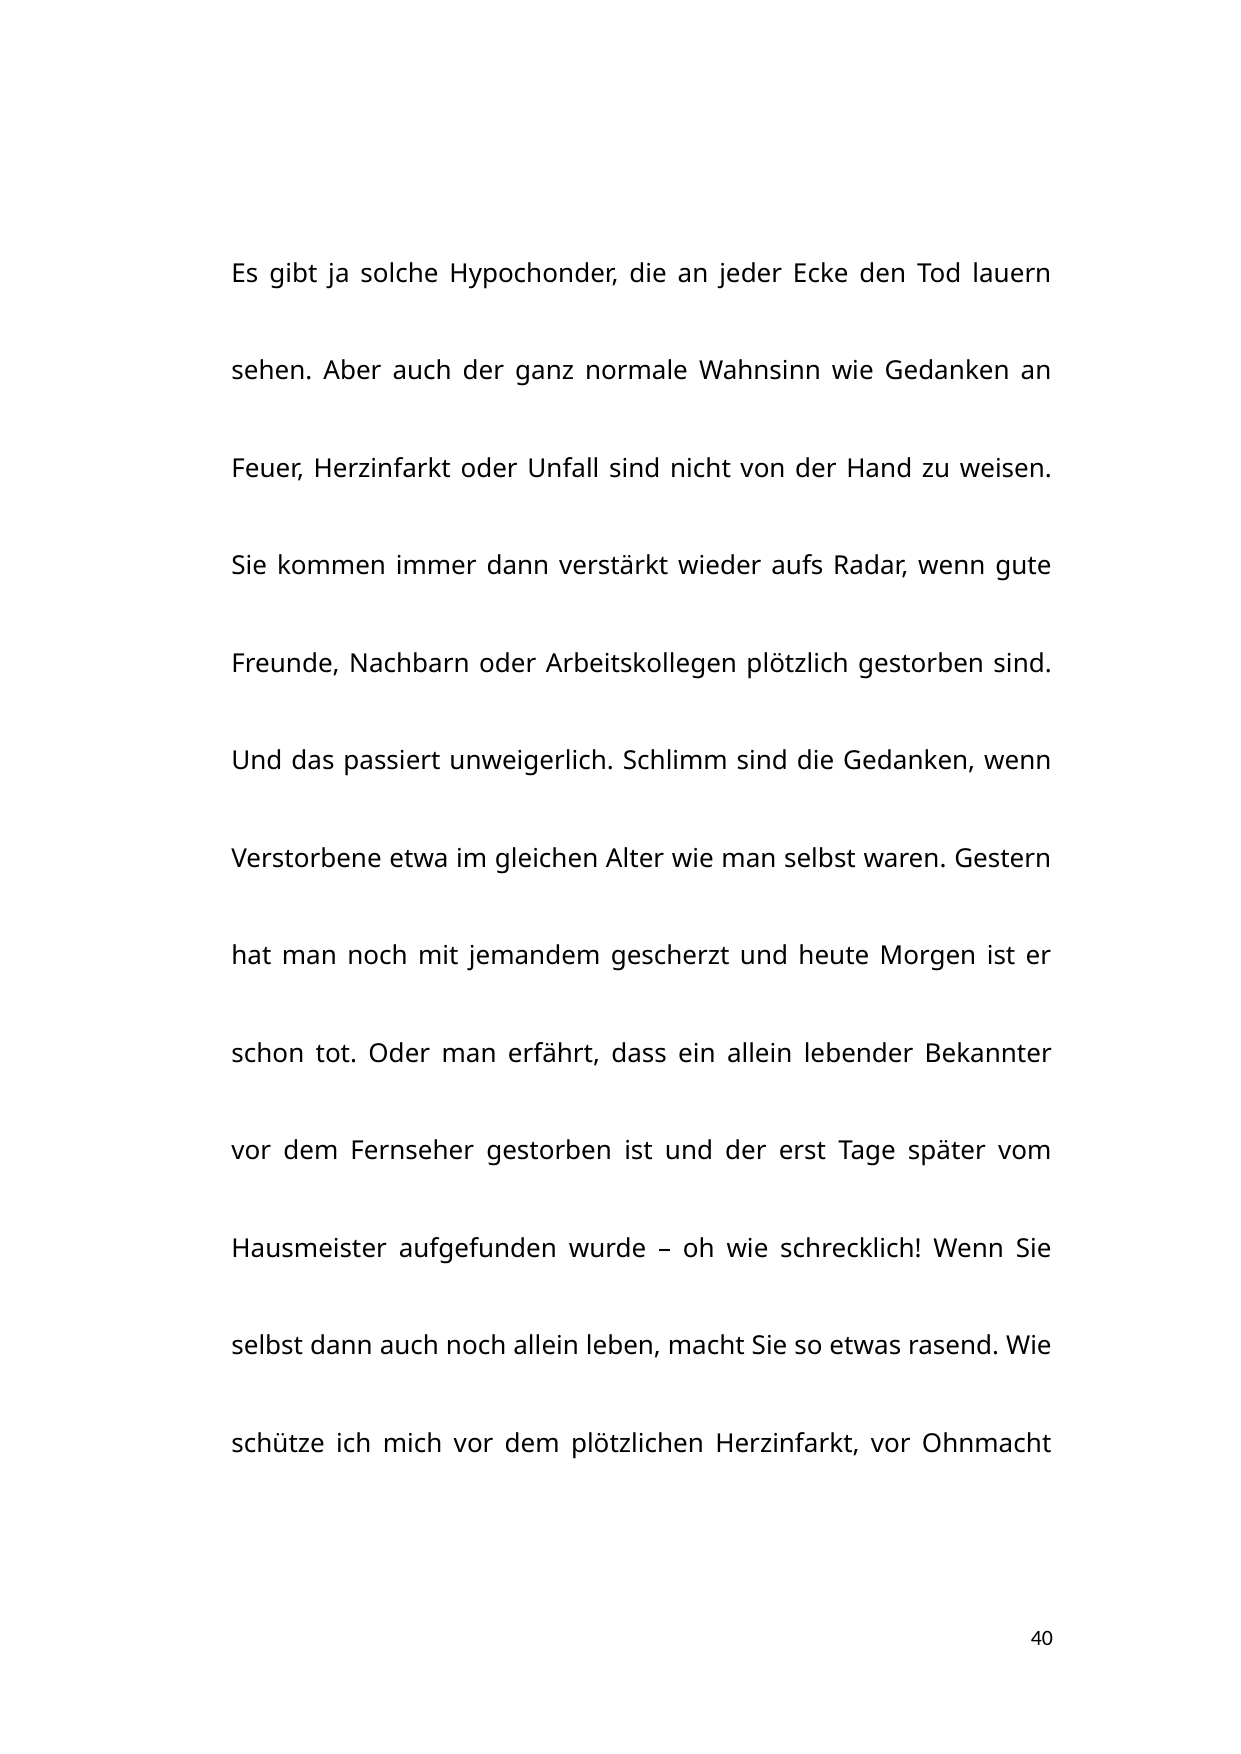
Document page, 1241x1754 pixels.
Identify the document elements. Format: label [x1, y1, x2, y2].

text [231, 240, 1053, 1475]
